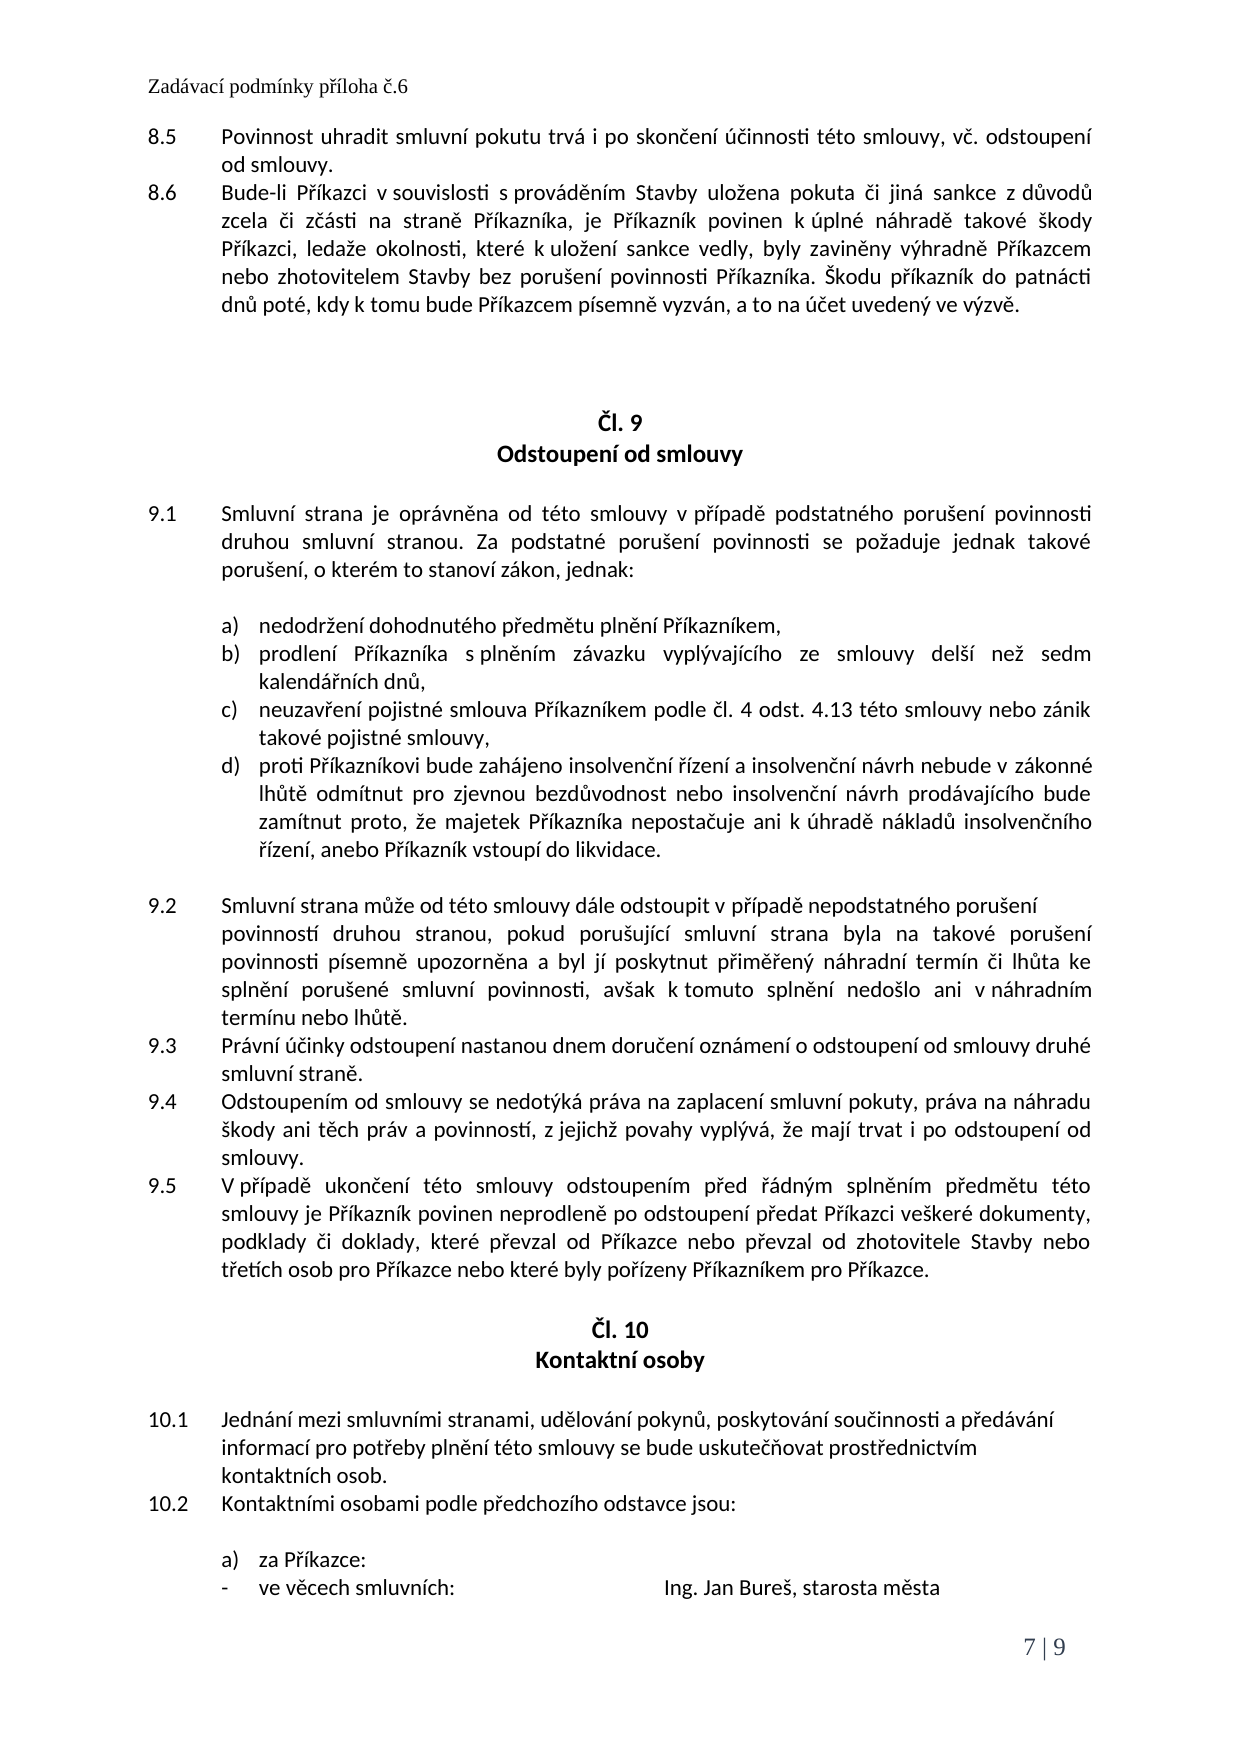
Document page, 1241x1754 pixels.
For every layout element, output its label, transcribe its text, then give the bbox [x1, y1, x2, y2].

text Čl. 10 [148, 1314, 1092, 1344]
text Kontaktní osoby [148, 1344, 1092, 1375]
list za Příkazce: [221, 1546, 1092, 1573]
text 9.1 Smluvní strana je oprávněna od této smlouvy v případě podstatného porušení povinnosti druhou smluvní stranou. Za podstatné porušení povinnosti se požaduje jednak takové porušení, o kterém to stanoví zákon, jednak: [148, 499, 1092, 583]
text Odstoupení od smlouvy [148, 438, 1092, 468]
text 10.2 Kontaktními osobami podle předchozího odstavce jsou: [148, 1489, 1092, 1517]
list neuzavření pojistné smlouva Příkazníkem podle čl. 4 odst. 4.13 této smlouvy nebo zánik takové pojistné smlouvy, [221, 695, 1092, 751]
text 9.3 Právní účinky odstoupení nastanou dnem doručení oznámení o odstoupení od smlouvy druhé smluvní straně. [148, 1031, 1092, 1087]
text Čl. 9 [148, 407, 1092, 438]
text 10.1 Jednání mezi smluvními stranami, udělování pokynů, poskytování součinnosti a předávání informací pro potřeby plnění této smlouvy se bude uskutečňovat prostřednictvím kontaktních osob. [148, 1405, 1092, 1489]
text 8.5 Povinnost uhradit smluvní pokutu trvá i po skončení účinnosti této smlouvy, vč. odstoupení od smlouvy. [148, 122, 1092, 178]
text 8.6 Bude-li Příkazci v souvislosti s prováděním Stavby uložena pokuta či jiná sankce z důvodů zcela či zčásti na straně Příkazníka, je Příkazník povinen k úplné náhradě takové škody Příkazci, ledaže okolnosti, které k uložení sankce vedly, byly zaviněny výhradně Příkazcem nebo zhotovitelem Stavby bez porušení povinnosti Příkazníka. Škodu příkazník do patnácti dnů poté, kdy k tomu bude Příkazcem písemně vyzván, a to na účet uvedený ve výzvě. [148, 178, 1092, 318]
text povinností druhou stranou, pokud porušující smluvní strana byla na takové porušení povinnosti písemně upozorněna a byl jí poskytnut přiměřený náhradní termín či lhůta ke splnění porušené smluvní povinnosti, avšak k tomuto splnění nedošlo ani v náhradním termínu nebo lhůtě. [148, 919, 1092, 1031]
list prodlení Příkazníka s plněním závazku vyplývajícího ze smlouvy delší než sedm kalendářních dnů, [221, 639, 1092, 695]
list nedodržení dohodnutého předmětu plnění Příkazníkem, [221, 611, 1092, 639]
text 9.5 V případě ukončení této smlouvy odstoupením před řádným splněním předmětu této smlouvy je Příkazník povinen neprodleně po odstoupení předat Příkazci veškeré dokumenty, podklady či doklady, které převzal od Příkazce nebo převzal od zhotovitele Stavby nebo třetích osob pro Příkazce nebo které byly pořízeny Příkazníkem pro Příkazce. [148, 1171, 1092, 1283]
text 9.2 Smluvní strana může od této smlouvy dále odstoupit v případě nepodstatného porušení [148, 891, 1092, 919]
list proti Příkazníkovi bude zahájeno insolvenční řízení a insolvenční návrh nebude v zákonné lhůtě odmítnut pro zjevnou bezdůvodnost nebo insolvenční návrh prodávajícího bude zamítnut proto, že majetek Příkazníka nepostačuje ani k úhradě nákladů insolvenčního řízení, anebo Příkazník vstoupí do likvidace. [221, 751, 1092, 863]
text 9.4 Odstoupením od smlouvy se nedotýká práva na zaplacení smluvní pokuty, práva na náhradu škody ani těch práv a povinností, z jejichž povahy vyplývá, že mají trvat i po odstoupení od smlouvy. [148, 1087, 1092, 1171]
list ve věcech smluvních: Ing. Jan Bureš, starosta města [221, 1573, 1092, 1602]
